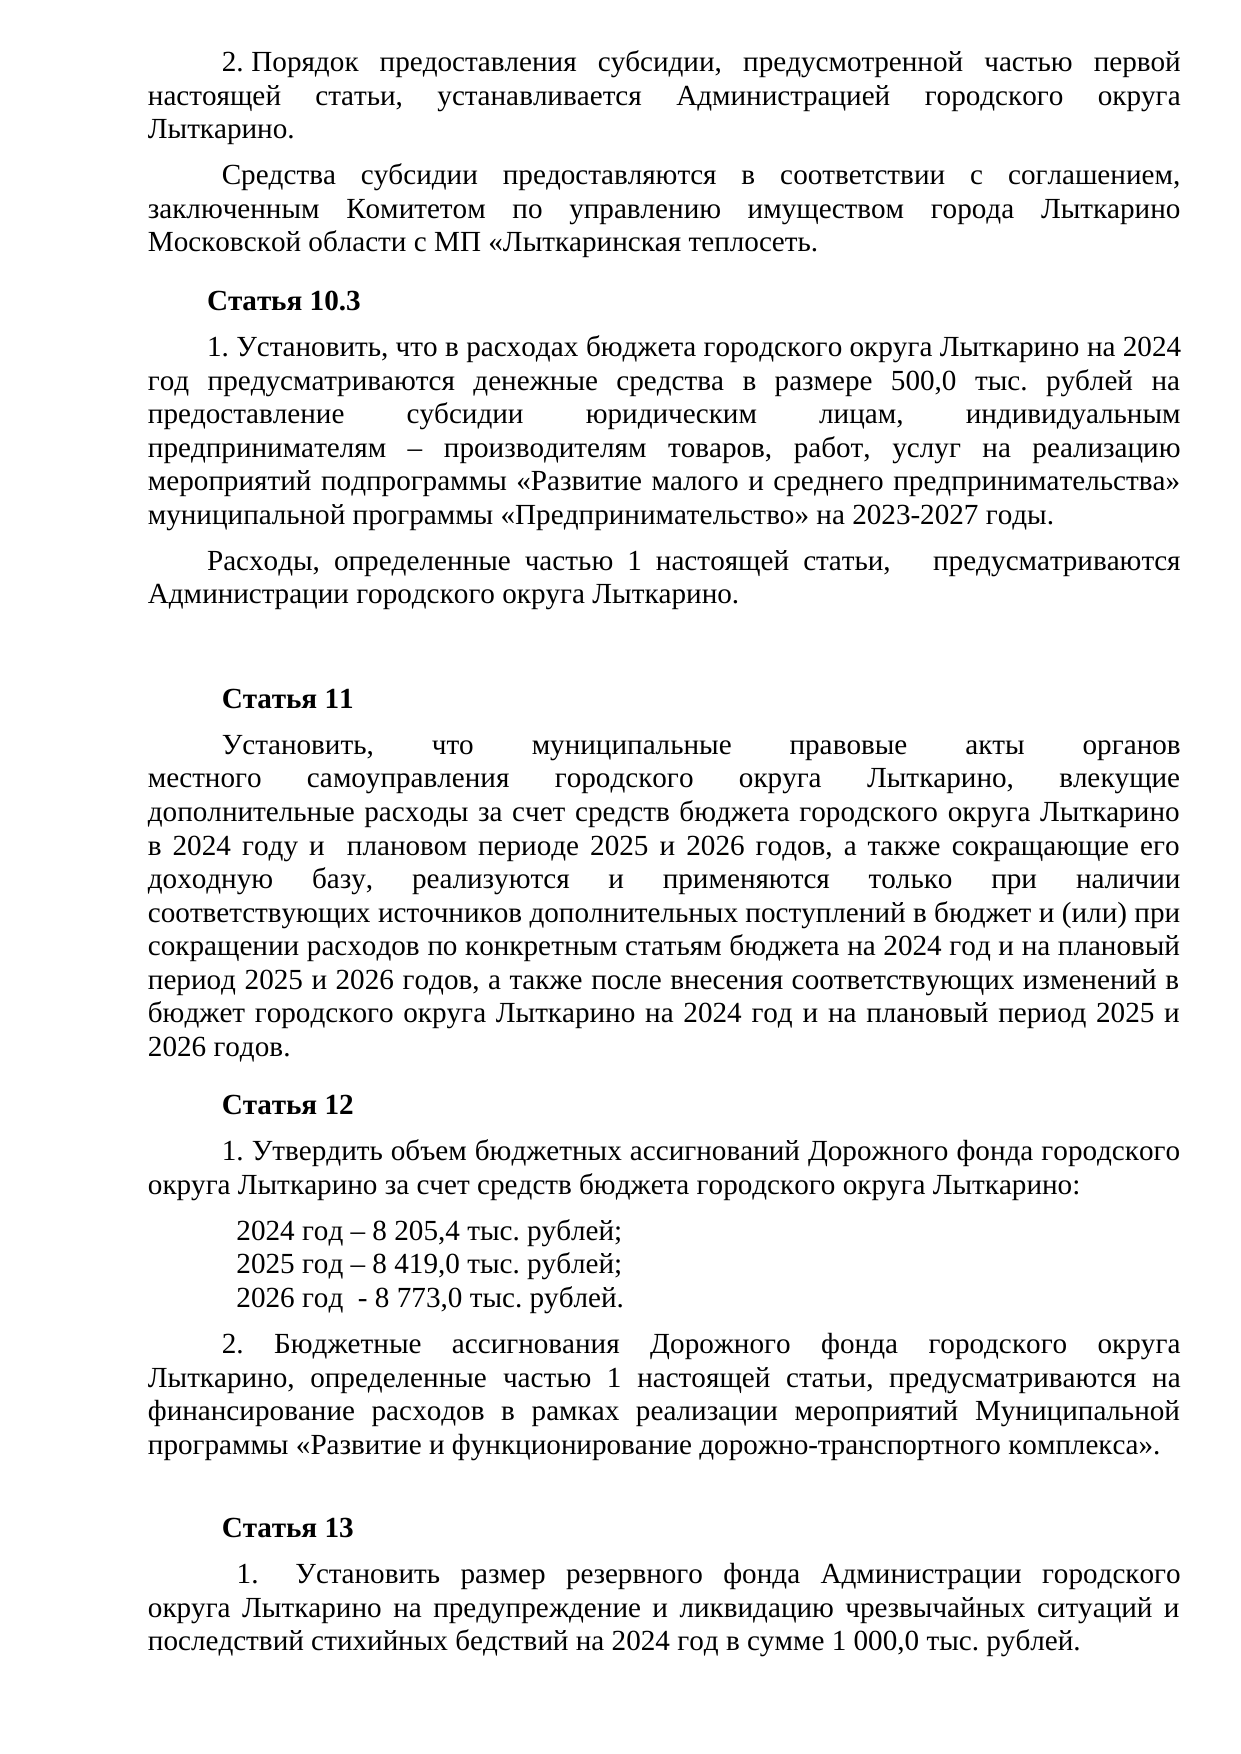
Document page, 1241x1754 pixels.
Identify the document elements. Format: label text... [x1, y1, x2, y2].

text Расходы, определенные частью 1 настоящей статьи, предусматриваются Администрации городского округа Лыткарино. [148, 543, 1181, 610]
text 2026 год - 8 773,0 тыс. рублей. [148, 1280, 1181, 1314]
text 1. Установить, что в расходах бюджета городского округа Лыткарино на 2024 год предусматриваются денежные средства в размере 500,0 тыс. рублей на предоставление субсидии юридическим лицам, индивидуальным предпринимателям – производителям товаров, работ, услуг на реализацию мероприятий подпрограммы «Развитие малого и среднего предпринимательства» муниципальной программы «Предпринимательство» на 2023-2027 годы. [148, 329, 1181, 530]
text 2. Бюджетные ассигнования Дорожного фонда городского округа Лыткарино, определенные частью 1 настоящей статьи, предусматриваются на финансирование расходов в рамках реализации мероприятий Муниципальной программы «Развитие и функционирование дорожно-транспортного комплекса». [148, 1326, 1181, 1460]
text 1. Утвердить объем бюджетных ассигнований Дорожного фонда городского округа Лыткарино за счет средств бюджета городского округа Лыткарино: [148, 1133, 1181, 1201]
text Установить, что муниципальные правовые акты органов местного самоуправления городского округа Лыткарино, влекущие дополнительные расходы за счет средств бюджета городского округа Лыткарино в 2024 году и плановом периоде 2025 и 2026 годов, а также сокращающие его доходную базу, реализуются и применяются только при наличии соответствующих источников дополнительных поступлений в бюджет и (или) при сокращении расходов по конкретным статьям бюджета на 2024 год и на плановый период 2025 и 2026 годов, а также после внесения соответствующих изменений в бюджет городского округа Лыткарино на 2024 год и на плановый период 2025 и 2026 годов. [148, 727, 1181, 1062]
text Статья 13 [148, 1510, 1181, 1544]
list Установить размер резервного фонда Администрации городского округа Лыткарино на предупреждение и ликвидацию чрезвычайных ситуаций и последствий стихийных бедствий на 2024 год в сумме 1 000,0 тыс. рублей. [148, 1556, 1181, 1657]
text Средства субсидии предоставляются в соответствии с соглашением, заключенным Комитетом по управлению имуществом города Лыткарино Московской области с МП «Лыткаринская теплосеть. [148, 157, 1181, 258]
text Статья 12 [148, 1087, 1181, 1121]
text Статья 10.3 [148, 283, 1181, 317]
text 2024 год – 8 205,4 тыс. рублей; [148, 1213, 1181, 1247]
text 2025 год – 8 419,0 тыс. рублей; [148, 1247, 1181, 1280]
text Статья 11 [148, 681, 1181, 714]
list Порядок предоставления субсидии, предусмотренной частью первой настоящей статьи, устанавливается Администрацией городского округа Лыткарино. [148, 44, 1181, 145]
